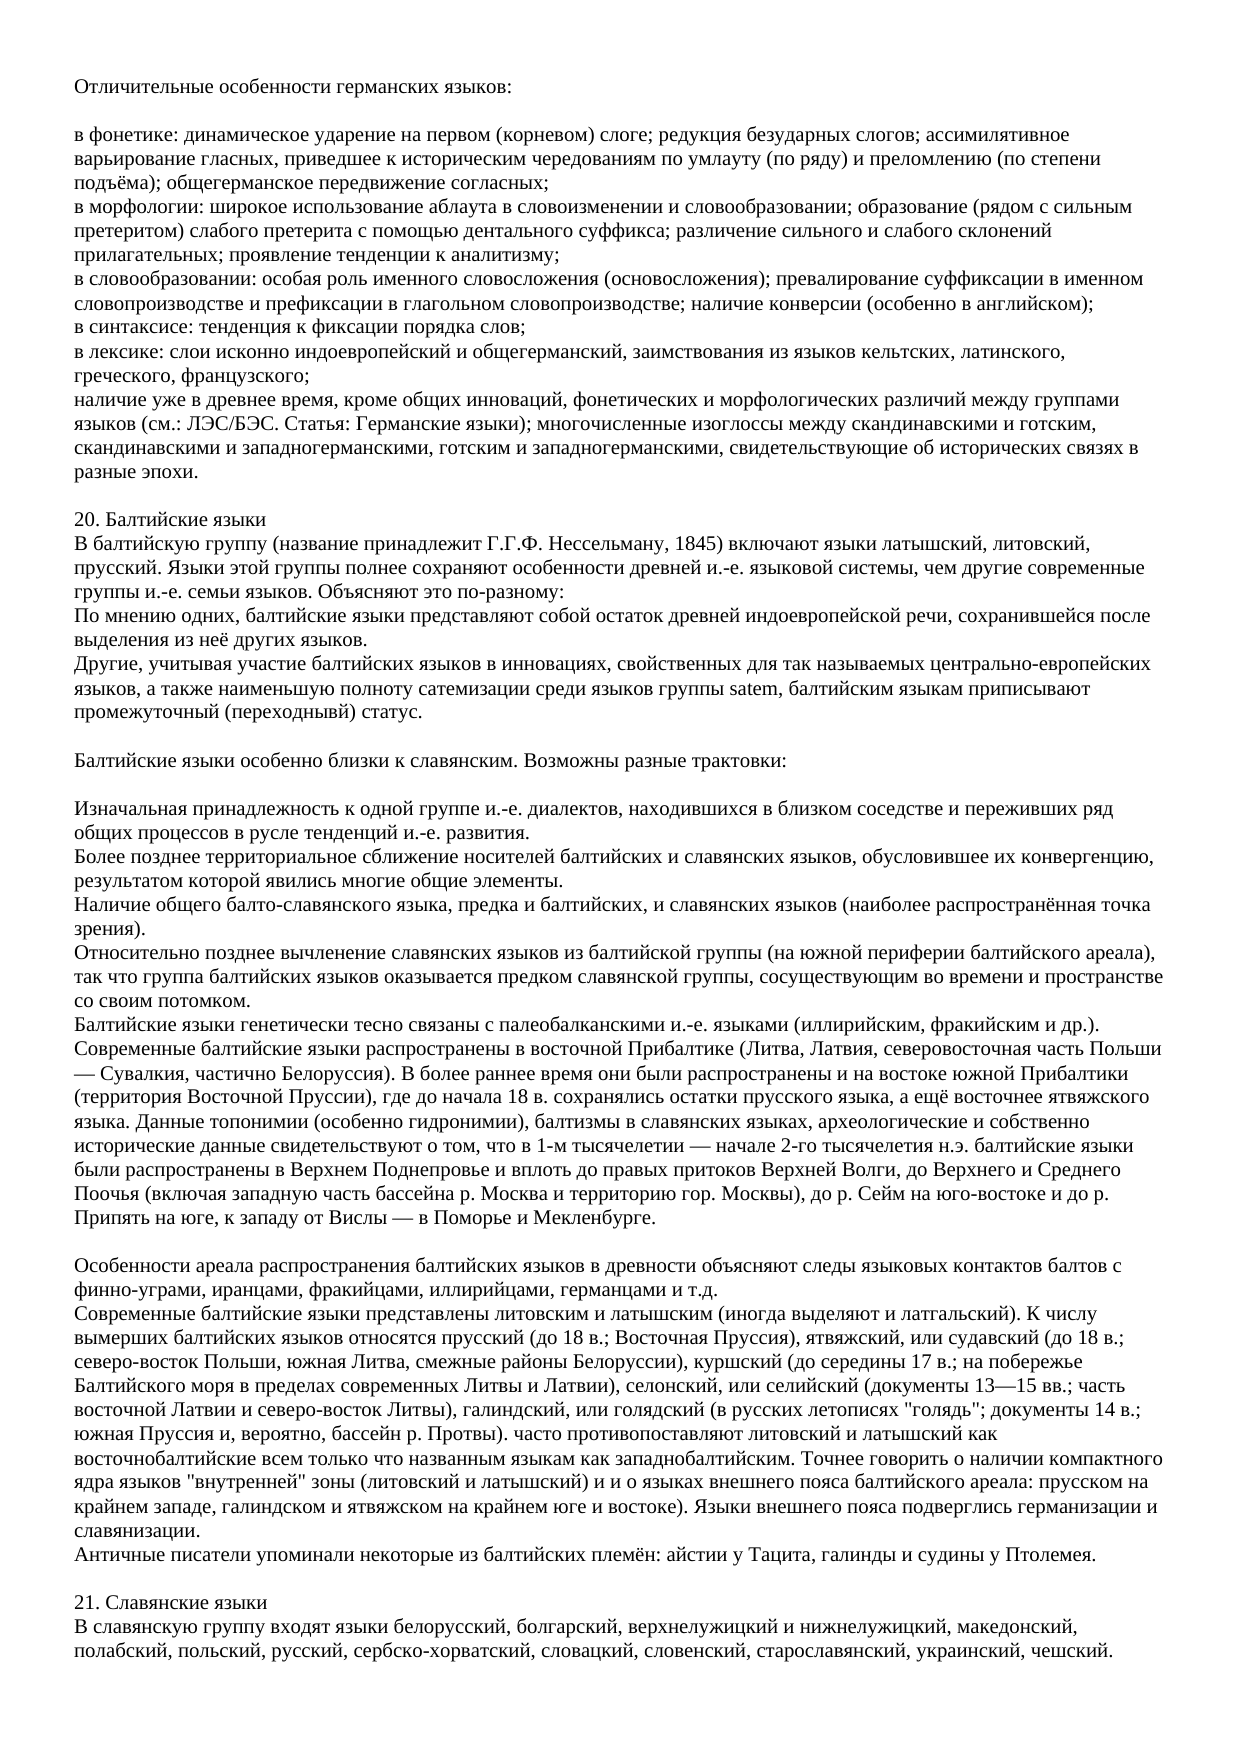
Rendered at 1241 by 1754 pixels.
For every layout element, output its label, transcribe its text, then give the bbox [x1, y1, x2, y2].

text Балтийские языки генетически тесно связаны с палеобалканскими и.-е. языками (иллирийским, фракийским и др.). [74, 1012, 1167, 1036]
text Более позднее территориальное сближение носителей балтийских и славянских языков, обусловившее их конвергенцию, результатом которой явились многие общие элементы. [74, 844, 1167, 892]
text в фонетике: динамическое ударение на первом (корневом) слоге; редукция безударных слогов; ассимилятивное варьирование гласных, приведшее к историческим чередованиям по умлауту (по ряду) и преломлению (по степени подъёма); общегерманское передвижение согласных; [74, 122, 1167, 194]
text Наличие общего балто-славянского языка, предка и балтийских, и славянских языков (наиболее распространённая точка зрения). [74, 892, 1167, 940]
text Современные балтийские языки представлены литовским и латышским (иногда выделяют и латгальский). К числу вымерших балтийских языков относятся прусский (до 18 в.; Восточная Пруссия), ятвяжский, или судавский (до 18 в.; северо-восток Польши, южная Литва, смежные районы Белоруссии), куршский (до середины 17 в.; на побережье Балтийского моря в пределах современных Литвы и Латвии), селонский, или селийский (документы 13—15 вв.; часть восточной Латвии и северо-восток Литвы), галиндский, или голядский (в русских летописях "голядь"; документы 14 в.; южная Пруссия и, вероятно, бассейн р. Протвы). часто противопоставляют литовский и латышский как восточнобалтийские всем только что названным языкам как западнобалтийским. Точнее говорить о наличии компактного ядра языков "внутренней" зоны (литовский и латышский) и и о языках внешнего пояса балтийского ареала: прусском на крайнем западе, галиндском и ятвяжском на крайнем юге и востоке). Языки внешнего пояса подверглись германизации и славянизации. [74, 1301, 1167, 1542]
text В балтийскую группу (название принадлежит Г.Г.Ф. Нессельману, 1845) включают языки латышский, литовский, прусский. Языки этой группы полнее сохраняют особенности древней и.-е. языковой системы, чем другие современные группы и.-е. семьи языков. Объясняют это по-разному: [74, 531, 1167, 603]
text в лексике: слои исконно индоевропейский и общегерманский, заимствования из языков кельтских, латинского, греческого, французского; [74, 338, 1167, 387]
text По мнению одних, балтийские языки представляют собой остаток древней индоевропейской речи, сохранившейся после выделения из неё других языков. [74, 603, 1167, 651]
text 20. Балтийские языки [74, 507, 1167, 531]
text В славянскую группу входят языки белорусский, болгарский, верхнелужицкий и нижнелужицкий, македонский, полабский, польский, русский, сербско-хорватский, словацкий, словенский, старославянский, украинский, чешский. [74, 1614, 1167, 1662]
text Современные балтийские языки распространены в восточной Прибалтике (Литва, Латвия, северовосточная часть Польши — Сувалкия, частично Белоруссия). В более раннее время они были распространены и на востоке южной Прибалтики (территория Восточной Пруссии), где до начала 18 в. сохранялись остатки прусского языка, а ещё восточнее ятвяжского языка. Данные топонимии (особенно гидронимии), балтизмы в славянских языках, археологические и собственно исторические данные свидетельствуют о том, что в 1-м тысячелетии — начале 2-го тысячелетия н.э. балтийские языки были распространены в Верхнем Поднепровье и вплоть до правых притоков Верхней Волги, до Верхнего и Среднего Поочья (включая западную часть бассейна р. Москва и территорию гор. Москвы), до р. Сейм на юго-востоке и до р. Припять на юге, к западу от Вислы — в Поморье и Мекленбурге. [74, 1036, 1167, 1229]
text Балтийские языки особенно близки к славянским. Возможны разные трактовки: [74, 748, 1167, 772]
text 21. Славянские языки [74, 1590, 1167, 1614]
text Изначальная принадлежность к одной группе и.-е. диалектов, находившихся в близком соседстве и переживших ряд общих процессов в русле тенденций и.-е. развития. [74, 796, 1167, 844]
text Отличительные особенности германских языков: [74, 74, 1167, 98]
text Другие, учитывая участие балтийских языков в инновациях, свойственных для так называемых центрально-европейских языков, а также наименьшую полноту сатемизации среди языков группы satem, балтийским языкам приписывают промежуточный (переходнывй) статус. [74, 651, 1167, 723]
text в морфологии: широкое использование аблаута в словоизменении и словообразовании; образование (рядом с сильным претеритом) слабого претерита с помощью дентального суффикса; различение сильного и слабого склонений прилагательных; проявление тенденции к аналитизму; [74, 194, 1167, 266]
text в словообразовании: особая роль именного словосложения (основосложения); превалирование суффиксации в именном словопроизводстве и префиксации в глагольном словопроизводстве; наличие конверсии (особенно в английском); [74, 266, 1167, 314]
text наличие уже в древнее время, кроме общих инноваций, фонетических и морфологических различий между группами языков (см.: ЛЭС/БЭС. Статья: Германские языки); многочисленные изоглоссы между скандинавскими и готским, скандинавскими и западногерманскими, готским и западногерманскими, свидетельствующие об исторических связях в разные эпохи. [74, 387, 1167, 483]
text Относительно позднее вычленение славянских языков из балтийской группы (на южной периферии балтийского ареала), так что группа балтийских языков оказывается предком славянской группы, сосуществующим во времени и пространстве со своим потомком. [74, 940, 1167, 1012]
text Античные писатели упоминали некоторые из балтийских племён: айстии у Тацита, галинды и судины у Птолемея. [74, 1542, 1167, 1566]
text Особенности ареала распространения балтийских языков в древности объясняют следы языковых контактов балтов с финно-уграми, иранцами, фракийцами, иллирийцами, германцами и т.д. [74, 1253, 1167, 1301]
text в синтаксисе: тенденция к фиксации порядка слов; [74, 314, 1167, 338]
